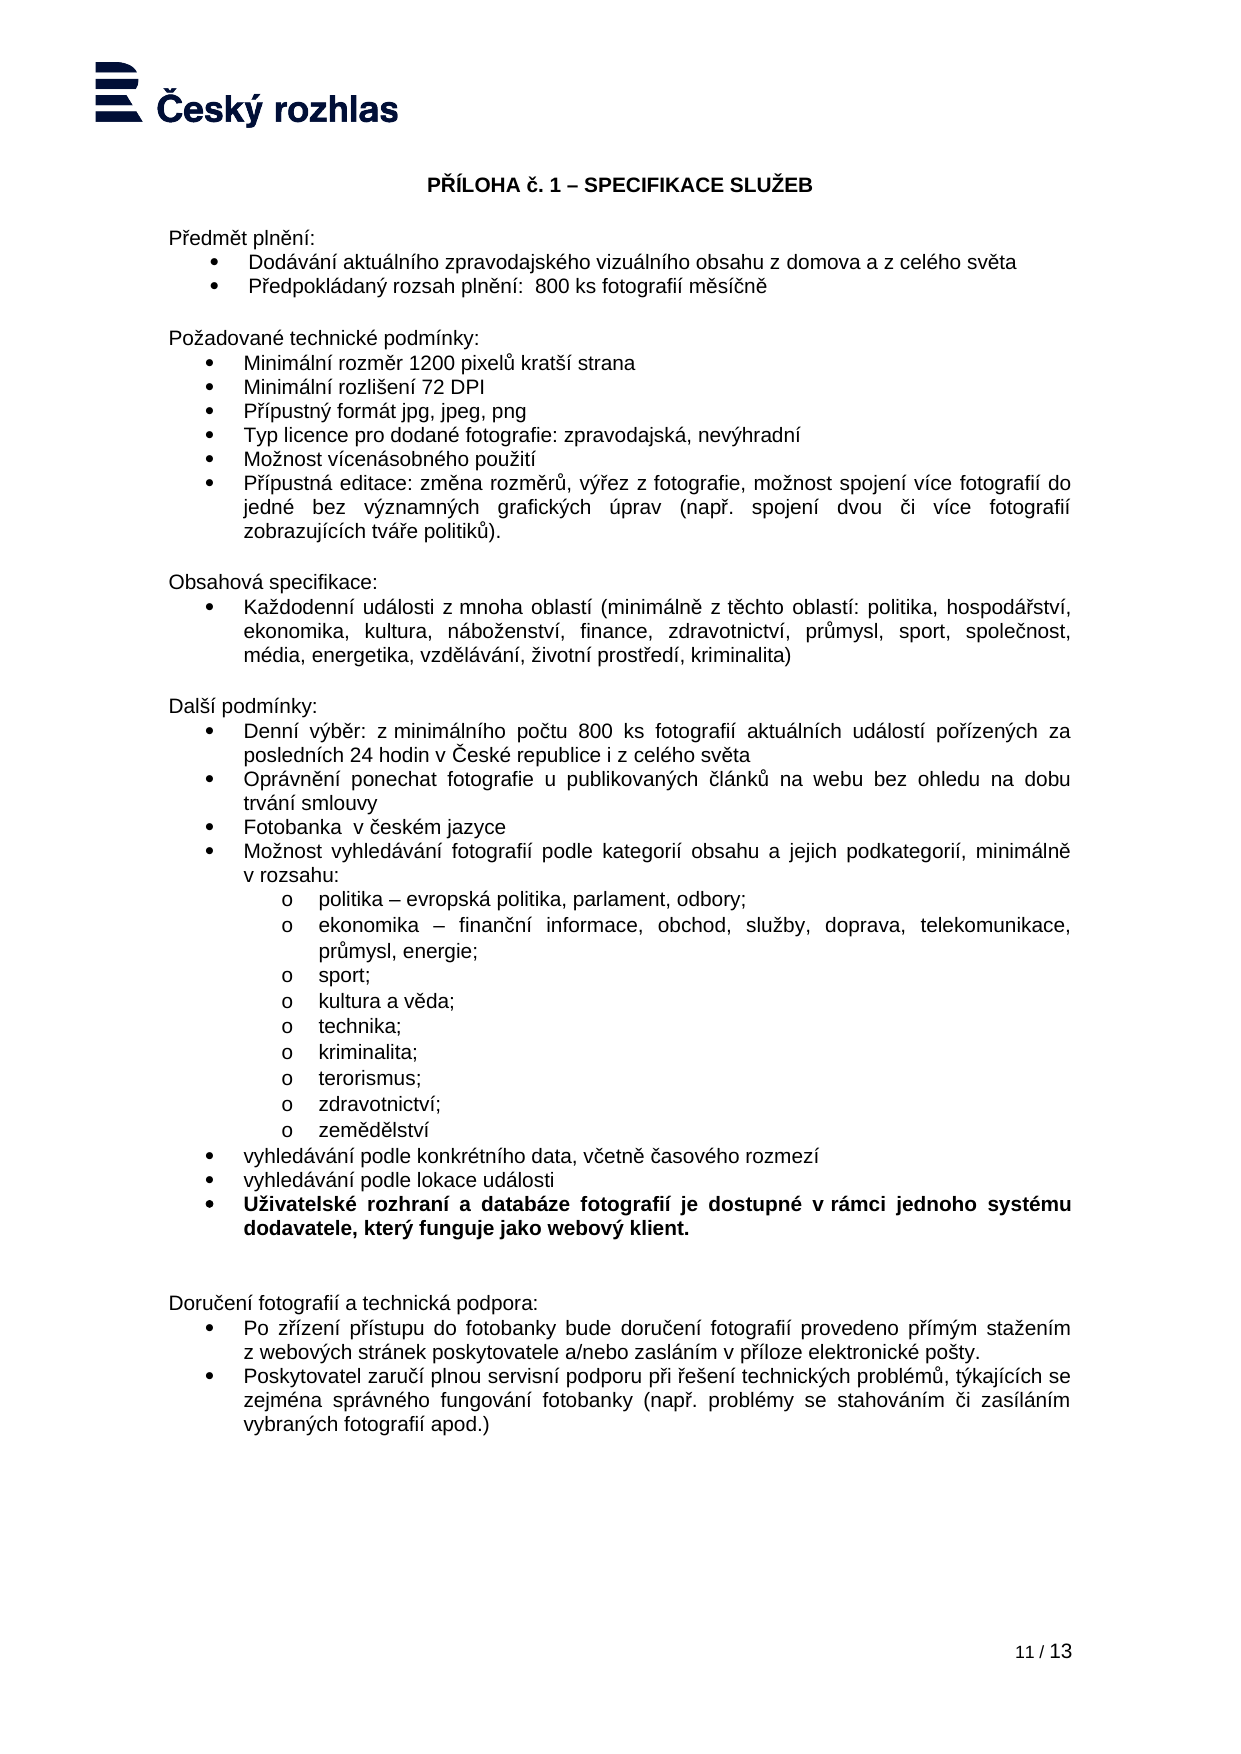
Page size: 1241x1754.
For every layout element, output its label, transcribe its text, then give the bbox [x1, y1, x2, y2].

list Přípustný formát jpg, jpeg, png [206, 398, 1072, 423]
text Obsahová specifikace: [168, 569, 1072, 595]
list vyhledávání podle lokace události [206, 1167, 1072, 1192]
text Požadované technické podmínky: [168, 324, 1072, 350]
list Typ licence pro dodané fotografie: zpravodajská, nevýhradní [206, 423, 1072, 447]
list kriminalita; [281, 1040, 1072, 1066]
list Možnost vícenásobného použití [206, 447, 1072, 471]
list Minimální rozlišení 72 DPI [206, 374, 1072, 398]
list Dodávání aktuálního zpravodajského vizuálního obsahu z domova a z celého světa [211, 250, 1072, 274]
list Denní výběr: z minimálního počtu 800 ks fotografií aktuálních událostí pořízených za posledních 24 hodin v České republice i z celého světa [206, 719, 1072, 767]
list Uživatelské rozhraní a databáze fotografií je dostupné v rámci jednoho systému dodavatele, který funguje jako webový klient. [206, 1192, 1072, 1239]
list Předpokládaný rozsah plnění: 800 ks fotografií měsíčně [211, 274, 1072, 298]
list technika; [281, 1014, 1072, 1040]
list Oprávnění ponechat fotografie u publikovaných článků na webu bez ohledu na dobu trvání smlouvy [206, 767, 1072, 815]
list terorismus; [281, 1066, 1072, 1092]
list Možnost vyhledávání fotografií podle kategorií obsahu a jejich podkategorií, minimálně v rozsahu: [206, 839, 1072, 887]
list vyhledávání podle konkrétního data, včetně časového rozmezí [206, 1143, 1072, 1167]
list Poskytovatel zaručí plnou servisní podporu při řešení technických problémů, týkajících se zejména správného fungování fotobanky (např. problémy se stahováním či zasíláním vybraných fotografií apod.) [206, 1364, 1072, 1436]
list Přípustná editace: změna rozměrů, výřez z fotografie, možnost spojení více fotografií do jedné bez významných grafických úprav (např. spojení dvou či více fotografií zobrazujících tváře politiků). [206, 471, 1072, 543]
list zemědělství [281, 1118, 1072, 1143]
picture [95, 62, 398, 128]
list zdravotnictví; [281, 1092, 1072, 1118]
list Každodenní události z mnoha oblastí (minimálně z těchto oblastí: politika, hospodářství, ekonomika, kultura, náboženství, finance, zdravotnictví, průmysl, sport, společnost, média, energetika, vzdělávání, životní prostředí, kriminalita) [206, 595, 1072, 667]
list politika – evropská politika, parlament, odbory; [281, 887, 1072, 913]
text Další podmínky: [168, 693, 1072, 719]
text Předmět plnění: [168, 224, 1072, 250]
list sport; [281, 963, 1072, 988]
list kultura a věda; [281, 988, 1072, 1014]
list Fotobanka v českém jazyce [206, 815, 1072, 839]
text PŘÍLOHA č. 1 – SPECIFIKACE SLUŽEB [168, 172, 1072, 198]
text Doručení fotografií a technická podpora: [168, 1289, 1072, 1316]
list Minimální rozměr 1200 pixelů kratší strana [206, 350, 1072, 374]
list ekonomika – finanční informace, obchod, služby, doprava, telekomunikace, průmysl, energie; [281, 913, 1072, 963]
list Po zřízení přístupu do fotobanky bude doručení fotografií provedeno přímým stažením z webových stránek poskytovatele a/nebo zasláním v příloze elektronické pošty. [206, 1316, 1072, 1364]
